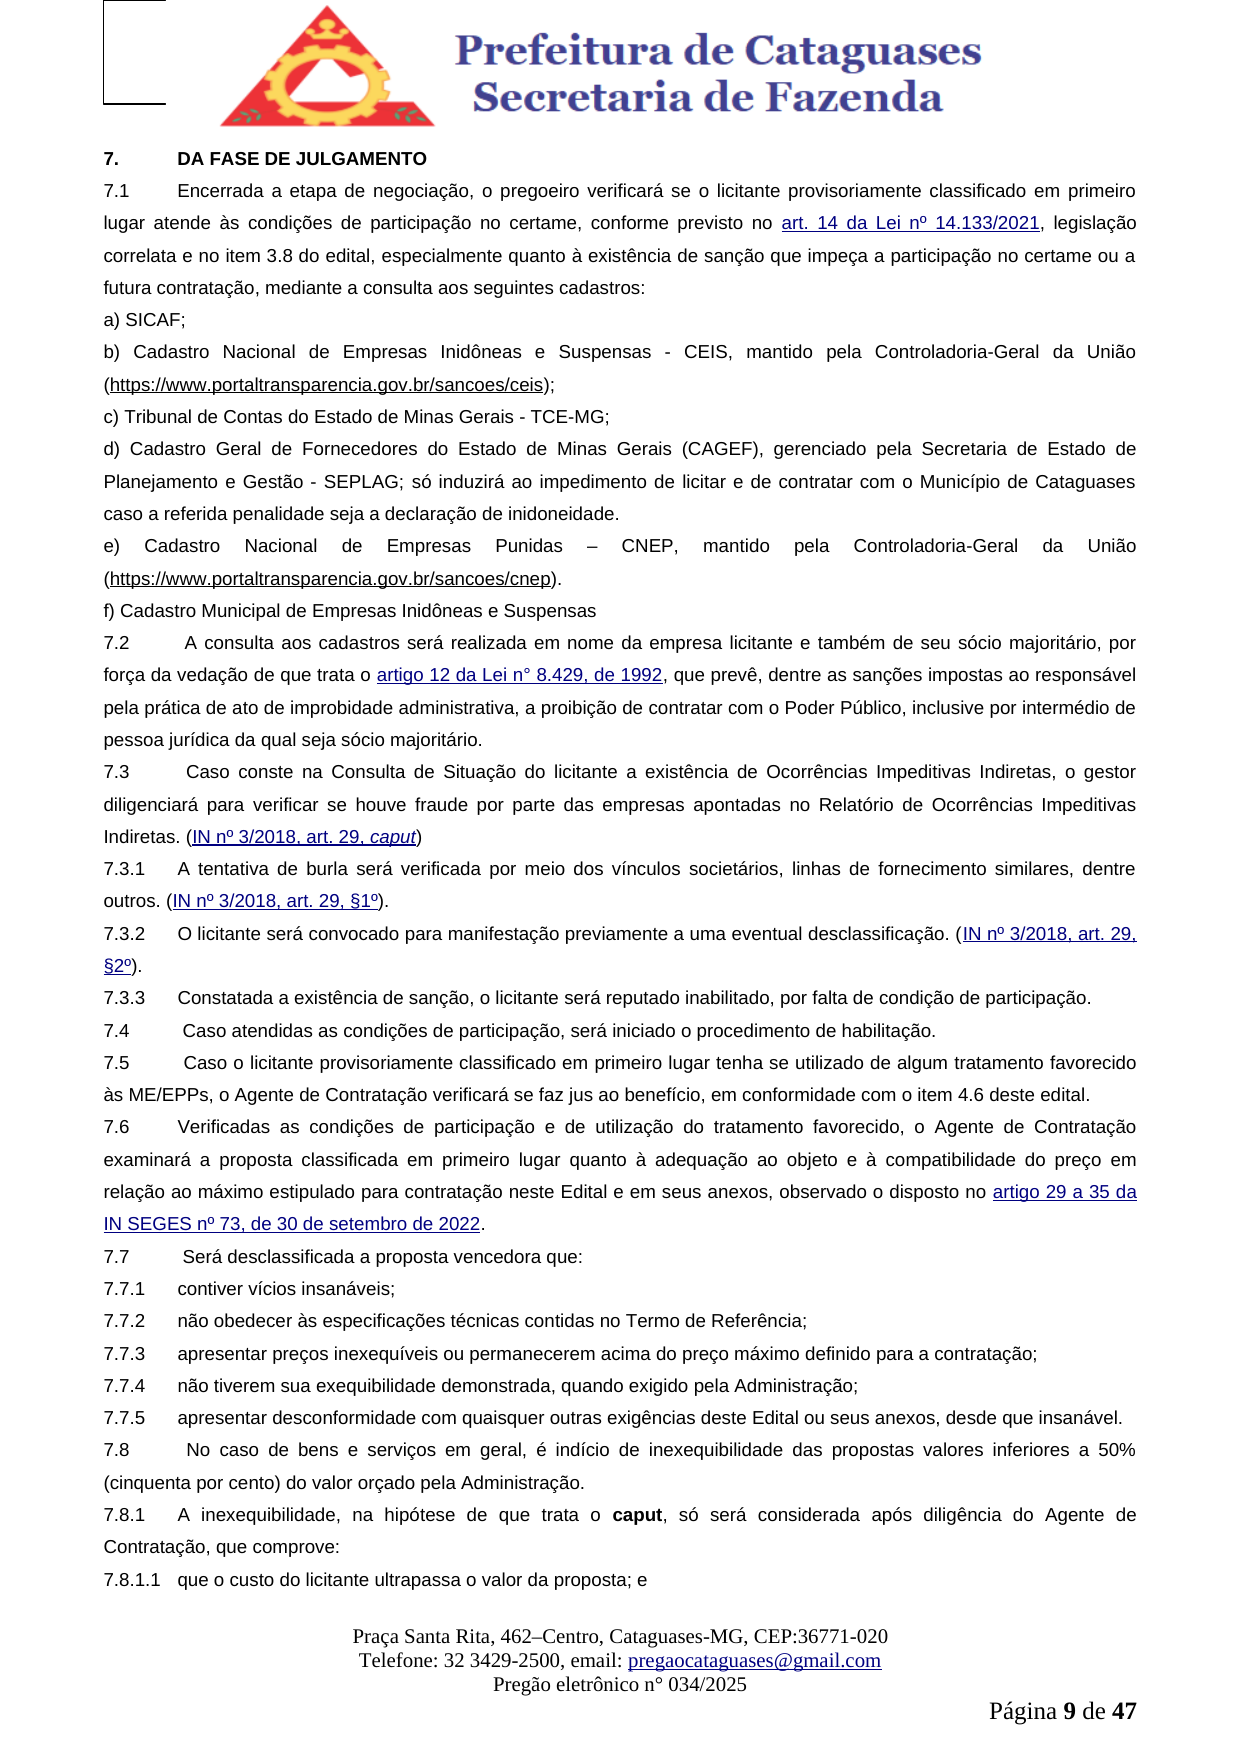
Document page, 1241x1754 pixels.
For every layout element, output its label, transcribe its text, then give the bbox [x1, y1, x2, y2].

list c) Tribunal de Contas do Estado de Minas Gerais - TCE-MG; [103, 406, 1137, 427]
list a) SICAF; [103, 309, 1137, 331]
list não tiverem sua exequibilidade demonstrada, quando exigido pela Administração; [103, 1374, 1137, 1396]
list f) Cadastro Municipal de Empresas Inidôneas e Suspensas [103, 599, 1137, 621]
list que o custo do licitante ultrapassa o valor da proposta; e [103, 1568, 1137, 1590]
list A inexequibilidade, na hipótese de que trata o caput, só será considerada após diligência do Agente de Contratação, que comprove: [103, 1504, 1137, 1558]
list apresentar desconformidade com quaisquer outras exigências deste Edital ou seus anexos, desde que insanável. [103, 1407, 1137, 1428]
list e) Cadastro Nacional de Empresas Punidas – CNEP, mantido pela Controladoria-Geral da União (https://www.portaltransparencia.gov.br/sancoes/cnep). [103, 535, 1137, 589]
list Verificadas as condições de participação e de utilização do tratamento favorecido, o Agente de Contratação examinará a proposta classificada em primeiro lugar quanto à adequação ao objeto e à compatibilidade do preço em relação ao máximo estipulado para contratação neste Edital e em seus anexos, observado o disposto no artigo 29 a 35 da IN SEGES nº 73, de 30 de setembro de 2022. [103, 1116, 1137, 1235]
list Caso atendidas as condições de participação, será iniciado o procedimento de habilitação. [103, 1019, 1137, 1041]
list Caso conste na Consulta de Situação do licitante a existência de Ocorrências Impeditivas Indiretas, o gestor diligenciará para verificar se houve fraude por parte das empresas apontadas no Relatório de Ocorrências Impeditivas Indiretas. (IN nº 3/2018, art. 29, caput) [103, 761, 1137, 847]
list d) Cadastro Geral de Fornecedores do Estado de Minas Gerais (CAGEF), gerenciado pela Secretaria de Estado de Planejamento e Gestão - SEPLAG; só induzirá ao impedimento de licitar e de contratar com o Município de Cataguases caso a referida penalidade seja a declaração de inidoneidade. [103, 438, 1137, 524]
list Caso o licitante provisoriamente classificado em primeiro lugar tenha se utilizado de algum tratamento favorecido às ME/EPPs, o Agente de Contratação verificará se faz jus ao benefício, em conformidade com o item 4.6 deste edital. [103, 1052, 1137, 1106]
list Constatada a existência de sanção, o licitante será reputado inabilitado, por falta de condição de participação. [103, 987, 1137, 1009]
list DA FASE DE JULGAMENTO [103, 147, 1137, 169]
list não obedecer às especificações técnicas contidas no Termo de Referência; [103, 1310, 1137, 1332]
list A consulta aos cadastros será realizada em nome da empresa licitante e também de seu sócio majoritário, por força da vedação de que trata o artigo 12 da Lei n° 8.429, de 1992, que prevê, dentre as sanções impostas ao responsável pela prática de ato de improbidade administrativa, a proibição de contratar com o Poder Público, inclusive por intermédio de pessoa jurídica da qual seja sócio majoritário. [103, 632, 1137, 750]
picture [165, 0, 1075, 148]
list b) Cadastro Nacional de Empresas Inidôneas e Suspensas - CEIS, mantido pela Controladoria-Geral da União (https://www.portaltransparencia.gov.br/sancoes/ceis); [103, 341, 1137, 395]
list Encerrada a etapa de negociação, o pregoeiro verificará se o licitante provisoriamente classificado em primeiro lugar atende às condições de participação no certame, conforme previsto no art. 14 da Lei nº 14.133/2021, legislação correlata e no item 3.8 do edital, especialmente quanto à existência de sanção que impeça a participação no certame ou a futura contratação, mediante a consulta aos seguintes cadastros: [103, 180, 1137, 298]
list No caso de bens e serviços em geral, é indício de inexequibilidade das propostas valores inferiores a 50% (cinquenta por cento) do valor orçado pela Administração. [103, 1439, 1137, 1493]
list A tentativa de burla será verificada por meio dos vínculos societários, linhas de fornecimento similares, dentre outros. (IN nº 3/2018, art. 29, §1º). [103, 858, 1137, 912]
list Será desclassificada a proposta vencedora que: [103, 1245, 1137, 1267]
list contiver vícios insanáveis; [103, 1278, 1137, 1299]
list O licitante será convocado para manifestação previamente a uma eventual desclassificação. (IN nº 3/2018, art. 29, §2º). [103, 922, 1137, 976]
list apresentar preços inexequíveis ou permanecerem acima do preço máximo definido para a contratação; [103, 1342, 1137, 1364]
